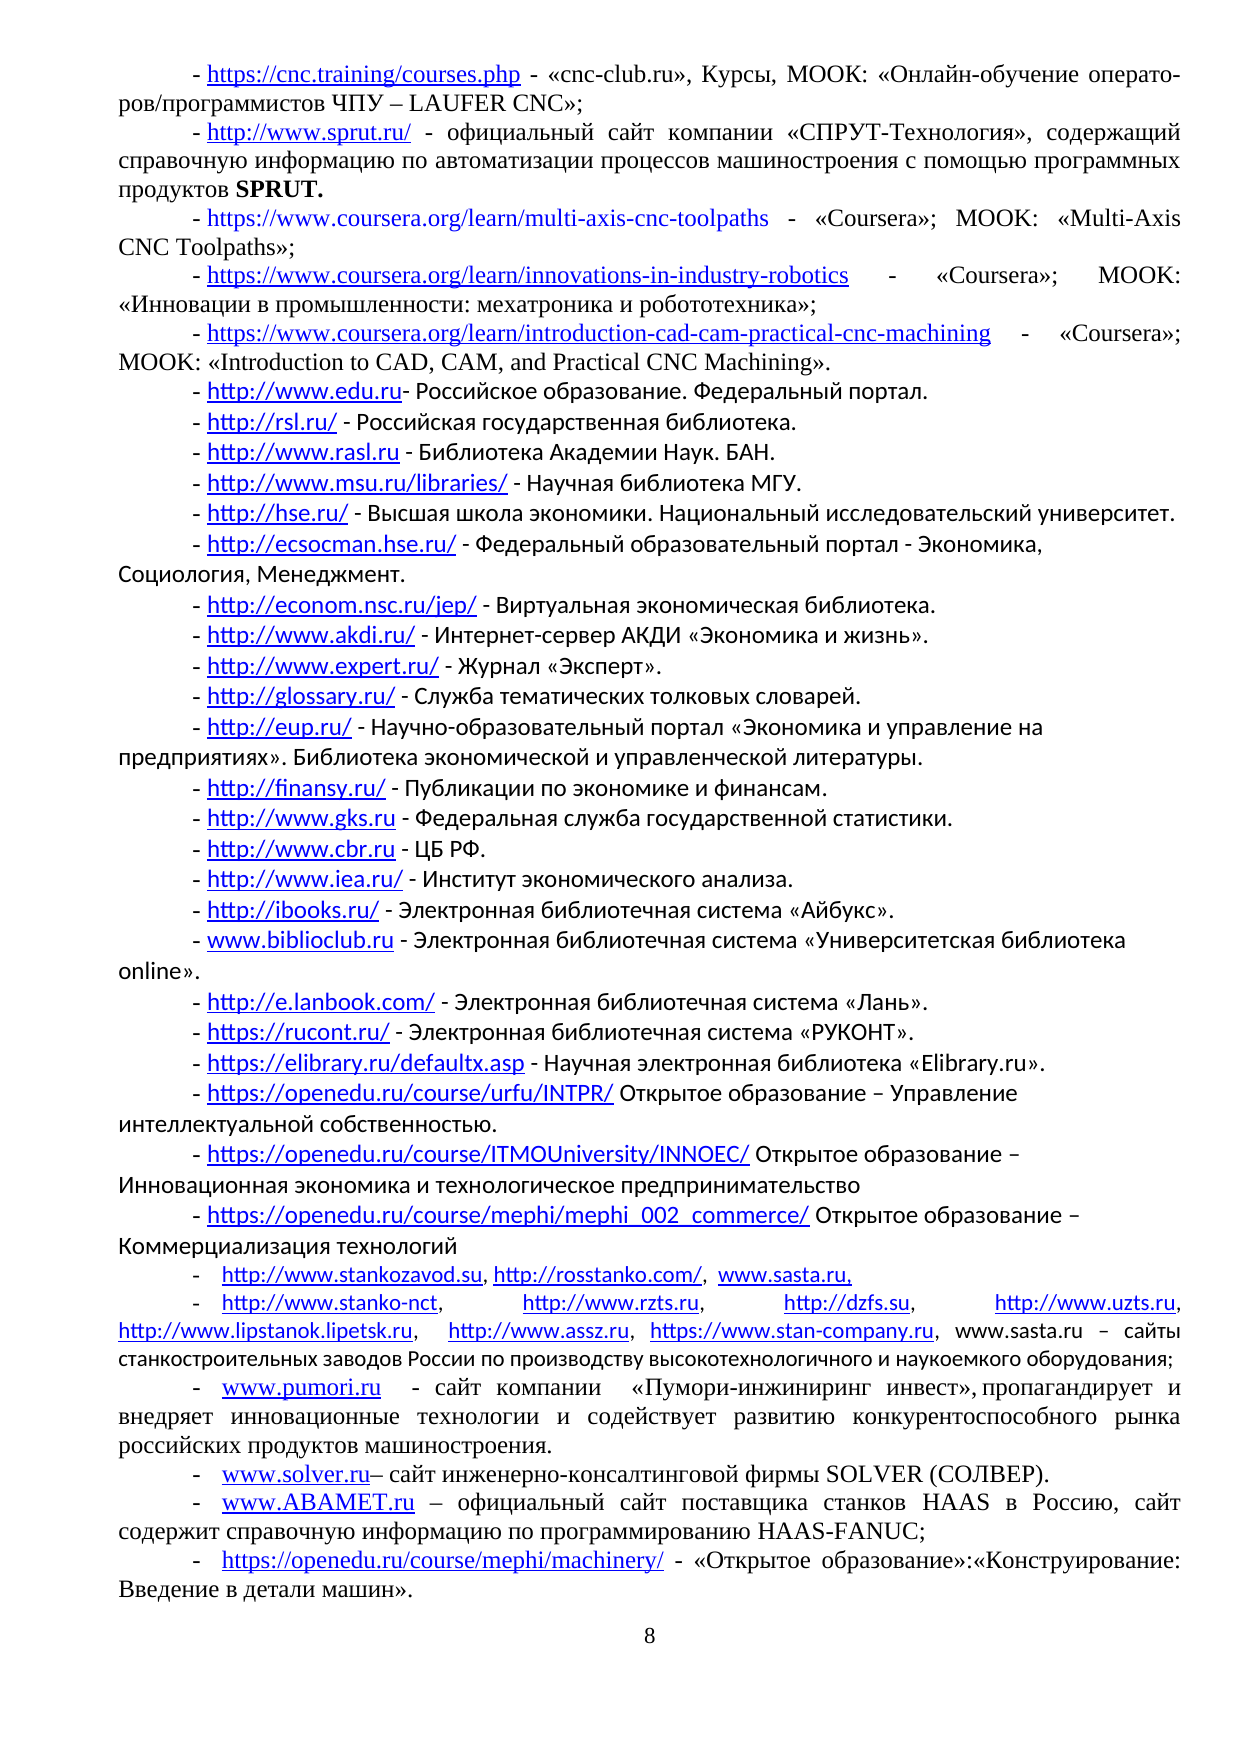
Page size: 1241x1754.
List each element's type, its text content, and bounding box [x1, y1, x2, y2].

list https://openedu.ru/course/urfu/INTPR/ Открытое образование – Управление интеллектуальной собственностью. [118, 1077, 1181, 1138]
list http://www.expert.ru/ - Журнал «Эксперт». [118, 650, 1181, 681]
list https://openedu.ru/course/ITMOUniversity/INNOEC/ Открытое образование – Инновационная экономика и технологическое предпринимательство [118, 1138, 1181, 1199]
list http://e.lanbook.com/ - Электронная библиотечная система «Лань». [118, 986, 1181, 1016]
list http://www.stanko-nct, http://www.rzts.ru, http://dzfs.su, http://www.uzts.ru, http://www.lipstanok.lipetsk.ru, http://www.assz.ru, https://www.stan-company.ru, www.sasta.ru – сайты станкостроительных заводов России по производству высокотехнологичного и наукоемкого оборудования; [118, 1288, 1181, 1372]
list https://openedu.ru/course/mephi/machinery/ - «Открытое образование»:«Конструирование: Введение в детали машин». [118, 1545, 1181, 1602]
list http://www.akdi.ru/ - Интернет-сервер АКДИ «Экономика и жизнь». [118, 619, 1181, 650]
list http://finansy.ru/ - Публикации по экономике и финансам. [118, 772, 1181, 803]
list http://www.sprut.ru/ - официальный сайт компании «СПРУТ-Технология», содержащий справочную информацию по автоматизации процессов машиностроения с помощью программных продуктов SPRUT. [118, 117, 1181, 203]
list www.ABAMET.ru – официальный сайт поставщика станков HAAS в Россию, сайт содержит справочную информацию по программированию HAAS-FANUC; [118, 1487, 1181, 1545]
list http://www.gks.ru - Федеральная служба государственной статистики. [118, 803, 1181, 833]
list http://rsl.ru/ - Российская государственная библиотека. [118, 406, 1181, 436]
list https://www.coursera.org/learn/introduction-cad-cam-practical-cnc-machining - «Coursera»; MOOK: «Introduction to CAD, CAM, and Practical CNC Machining». [118, 318, 1181, 375]
list http://www.cbr.ru - ЦБ РФ. [118, 833, 1181, 864]
list http://www.edu.ru- Российское образование. Федеральный портал. [118, 375, 1181, 406]
list www.biblioclub.ru - Электронная библиотечная система «Университетская библиотека online». [118, 925, 1181, 986]
list http://www.iea.ru/ - Институт экономического анализа. [118, 864, 1181, 894]
list http://ibooks.ru/ - Электронная библиотечная система «Айбукс». [118, 894, 1181, 925]
list http://glossary.ru/ - Служба тематических толковых словарей. [118, 681, 1181, 711]
list http://www.rasl.ru - Библиотека Академии Наук. БАН. [118, 436, 1181, 467]
list https://www.coursera.org/learn/innovations-in-industry-robotics - «Coursera»; MOOK: «Инновации в промышленности: мехатроника и робототехника»; [118, 260, 1181, 318]
list http://econom.nsc.ru/jep/ - Виртуальная экономическая библиотека. [118, 589, 1181, 619]
list https://openedu.ru/course/mephi/mephi_002_commerce/ Открытое образование – Коммерциализация технологий [118, 1199, 1181, 1260]
list https://cnc.training/courses.php - «cnc-club.ru», Курсы, МООК: «Онлайн-обучение операто-ров/программистов ЧПУ – LAUFER CNC»; [118, 59, 1181, 117]
list https://elibrary.ru/defaultx.asp - Научная электронная библиотека «Elibrary.ru». [118, 1047, 1181, 1077]
list http://www.stankozavod.su, http://rosstanko.com/, www.sasta.ru, [118, 1260, 1181, 1288]
list http://www.msu.ru/libraries/ - Научная библиотека МГУ. [118, 467, 1181, 497]
list https://rucont.ru/ - Электронная библиотечная система «РУКОНТ». [118, 1016, 1181, 1047]
list http://ecsocman.hse.ru/ - Федеральный образовательный портал - Экономика, Социология, Менеджмент. [118, 528, 1181, 589]
list www.solver.ru– сайт инженерно-консалтинговой фирмы SOLVER (СОЛВЕР). [118, 1459, 1181, 1487]
list www.pumori.ru - сайт компании «Пумори-инжиниринг инвест», пропагандирует и внедряет инновационные технологии и содействует развитию конкурентоспособного рынка российских продуктов машиностроения. [118, 1372, 1181, 1459]
list http://eup.ru/ - Научно-образовательный портал «Экономика и управление на предприятиях». Библиотека экономической и управленческой литературы. [118, 711, 1181, 772]
list https://www.coursera.org/learn/multi-axis-cnc-toolpaths - «Coursera»; MOOK: «Multi-Axis CNC Toolpaths»; [118, 203, 1181, 260]
list http://hse.ru/ - Высшая школа экономики. Национальный исследовательский университет. [118, 497, 1181, 528]
